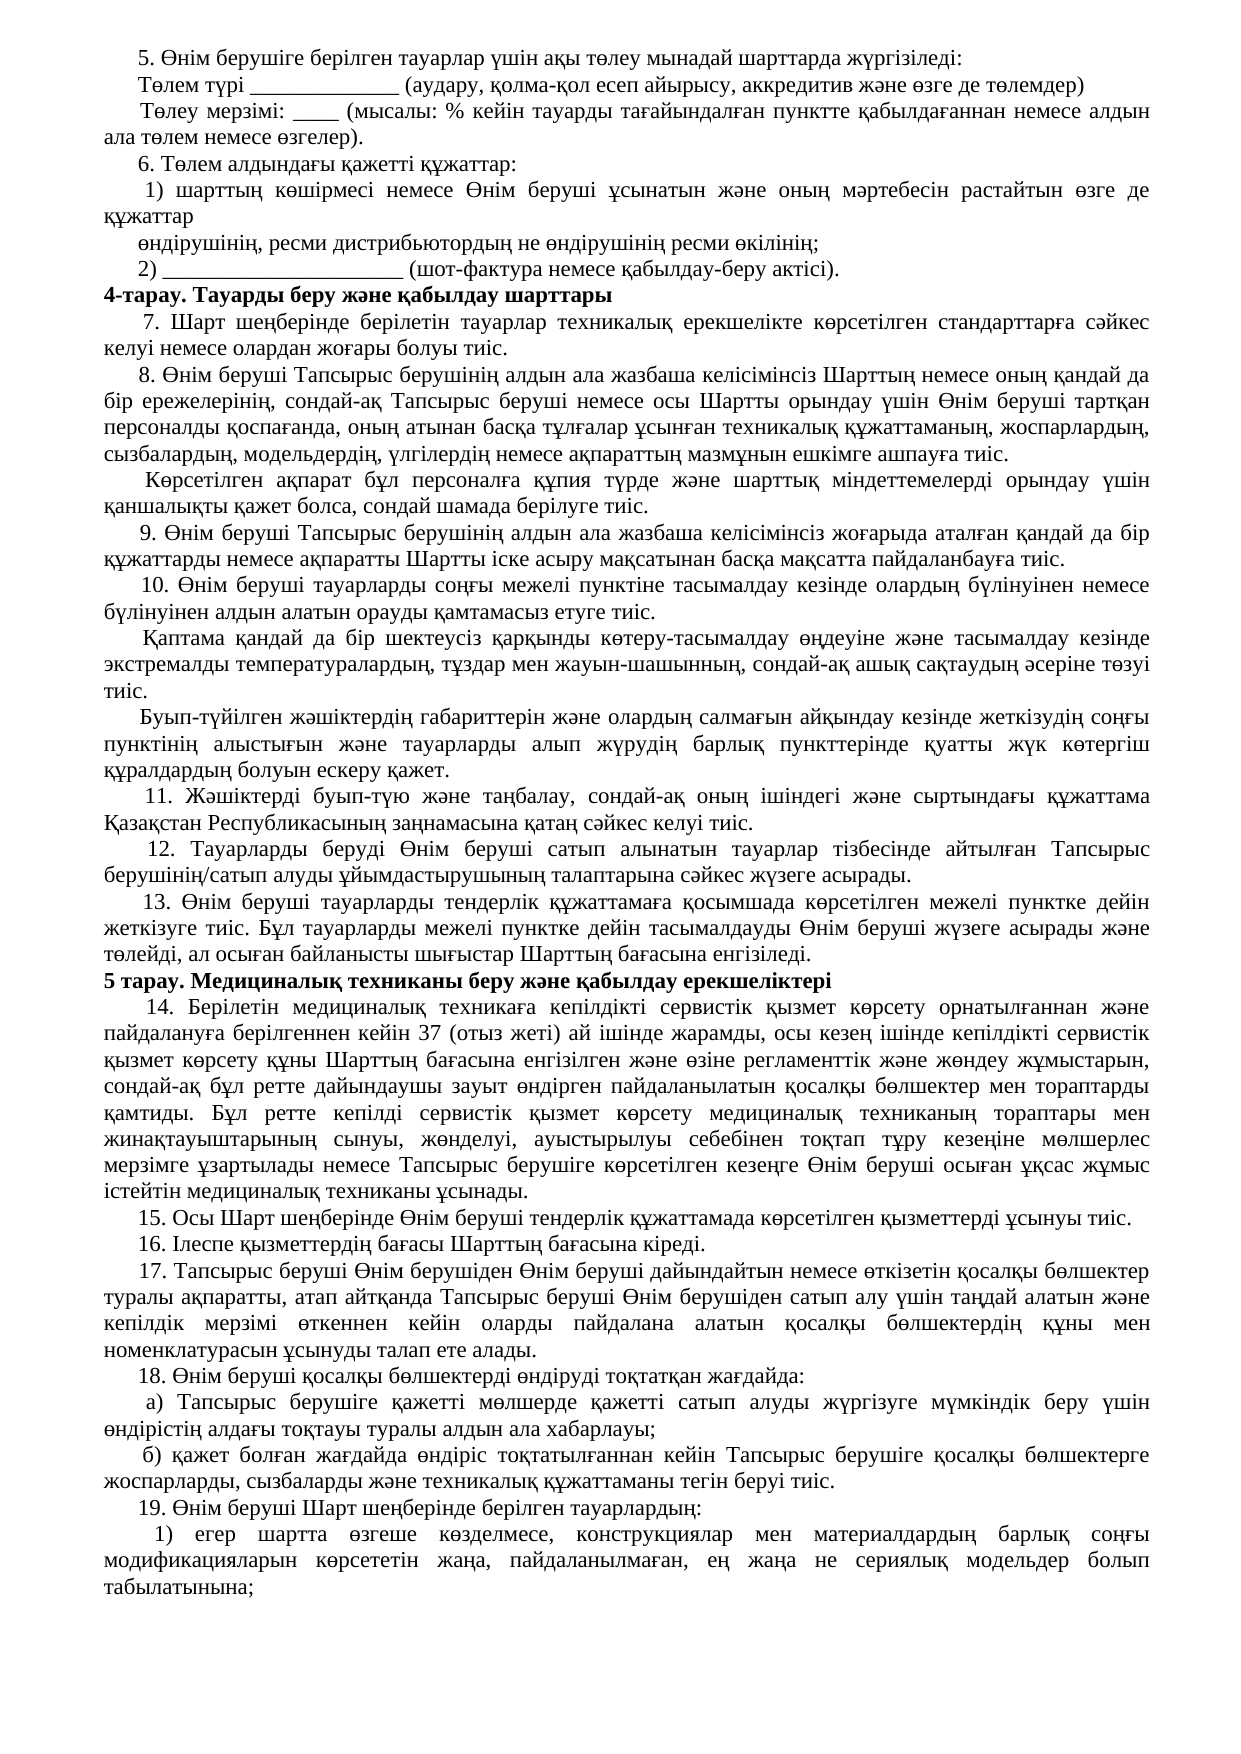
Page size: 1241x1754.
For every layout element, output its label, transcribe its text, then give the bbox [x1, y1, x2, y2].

text 1) егер шартта өзгеше көзделмесе, конструкциялар мен материалдардың барлық соңғы модификацияларын көрсететін жаңа, пайдаланылмаған, ең жаңа не сериялық модельдер болып табылатынына; [103, 1520, 1152, 1599]
text 12. Тауарларды беруді Өнім беруші сатып алынатын тауарлар тізбесінде айтылған Тапсырыс берушінің/сатып алуды ұйымдастырушының талаптарына сәйкес жүзеге асырады. [103, 835, 1152, 888]
text Төлем түрі _____________ (аудару, қолма-қол есеп айырысу, аккредитив және өзге де төлемдер) [103, 71, 1152, 97]
text Көрсетілген ақпарат бұл персоналға құпия түрде және шарттық міндеттемелерді орындау үшін қаншалықты қажет болса, сондай шамада берілуге тиіс. [103, 466, 1152, 519]
text 9. Өнім беруші Тапсырыс берушінің алдын ала жазбаша келісімінсіз жоғарыда аталған қандай да бір құжаттарды немесе ақпаратты Шартты іске асыру мақсатынан басқа мақсатта пайдаланбауға тиіс. [103, 519, 1152, 571]
text Қаптама қандай да бір шектеусіз қарқынды көтеру-тасымалдау өңдеуіне және тасымалдау кезінде экстремалды температуралардың, тұздар мен жауын-шашынның, сондай-ақ ашық сақтаудың әсеріне төзуі тиіс. [103, 624, 1152, 703]
text 13. Өнім беруші тауарларды тендерлік құжаттамаға қосымшада көрсетілген межелі пунктке дейін жеткізуге тиіс. Бұл тауарларды межелі пунктке дейін тасымалдауды Өнім беруші жүзеге асырады және төлейді, ал осыған байланысты шығыстар Шарттың бағасына енгізіледі. [103, 888, 1152, 967]
text б) қажет болған жағдайда өндіріс тоқтатылғаннан кейін Тапсырыс берушіге қосалқы бөлшектерге жоспарларды, сызбаларды және техникалық құжаттаманы тегін беруі тиіс. [103, 1441, 1152, 1494]
text 5. Өнім берушіге берілген тауарлар үшін ақы төлеу мынадай шарттарда жүргізіледі: [103, 44, 1152, 71]
text 1) шарттың көшірмесі немесе Өнім беруші ұсынатын және оның мәртебесін растайтын өзге де құжаттар [103, 176, 1152, 229]
text Буып-түйілген жәшіктердің габариттерін және олардың салмағын айқындау кезінде жеткізудің соңғы пунктінің алыстығын және тауарларды алып жүрудің барлық пункттерінде қуатты жүк көтергіш құралдардың болуын ескеру қажет. [103, 703, 1152, 782]
text 15. Осы Шарт шеңберінде Өнім беруші тендерлік құжаттамада көрсетілген қызметтерді ұсынуы тиіс. [103, 1204, 1152, 1230]
text өндірушінің, ресми дистрибьютордың не өндірушінің ресми өкілінің; [103, 229, 1152, 255]
text 5 тарау. Медициналық техниканы беру және қабылдау ерекшеліктері [103, 967, 1152, 993]
text 2) _____________________ (шот-фактура немесе қабылдау-беру актісі). [103, 255, 1152, 282]
text 10. Өнім беруші тауарларды соңғы межелі пунктіне тасымалдау кезінде олардың бүлінуінен немесе бүлінуінен алдын алатын орауды қамтамасыз етуге тиіс. [103, 571, 1152, 624]
text 16. Ілеспе қызметтердің бағасы Шарттың бағасына кіреді. [103, 1230, 1152, 1257]
text 4-тарау. Тауарды беру және қабылдау шарттары [103, 282, 1152, 308]
text 18. Өнім беруші қосалқы бөлшектерді өндіруді тоқтатқан жағдайда: [103, 1362, 1152, 1388]
text Төлеу мерзімі: ____ (мысалы: % кейін тауарды тағайындалған пунктте қабылдағаннан немесе алдын ала төлем немесе өзгелер). [103, 97, 1152, 150]
text 14. Берілетін медициналық техникаға кепілдікті сервистік қызмет көрсету орнатылғаннан және пайдалануға берілгеннен кейін 37 (отыз жеті) ай ішінде жарамды, осы кезең ішінде кепілдікті сервистік қызмет көрсету құны Шарттың бағасына енгізілген және өзіне регламенттік және жөндеу жұмыстарын, сондай-ақ бұл ретте дайындаушы зауыт өндірген пайдаланылатын қосалқы бөлшектер мен тораптарды қамтиды. Бұл ретте кепілді сервистік қызмет көрсету медициналық техниканың тораптары мен жинақтауыштарының сынуы, жөнделуі, ауыстырылуы себебінен тоқтап тұру кезеңіне мөлшерлес мерзімге ұзартылады немесе Тапсырыс берушіге көрсетілген кезеңге Өнім беруші осыған ұқсас жұмыс істейтін медициналық техниканы ұсынады. [103, 993, 1152, 1204]
text 19. Өнім беруші Шарт шеңберінде берілген тауарлардың: [103, 1494, 1152, 1520]
text 11. Жәшіктерді буып-түю және таңбалау, сондай-ақ оның ішіндегі және сыртындағы құжаттама Қазақстан Республикасының заңнамасына қатаң сәйкес келуі тиіс. [103, 782, 1152, 835]
text 17. Тапсырыс беруші Өнім берушіден Өнім беруші дайындайтын немесе өткізетін қосалқы бөлшектер туралы ақпаратты, атап айтқанда Тапсырыс беруші Өнім берушіден сатып алу үшін таңдай алатын және кепілдік мерзімі өткеннен кейін оларды пайдалана алатын қосалқы бөлшектердің құны мен номенклатурасын ұсынуды талап ете алады. [103, 1257, 1152, 1362]
text а) Тапсырыс берушіге қажетті мөлшерде қажетті сатып алуды жүргізуге мүмкіндік беру үшін өндірістің алдағы тоқтауы туралы алдын ала хабарлауы; [103, 1388, 1152, 1441]
text 8. Өнім беруші Тапсырыс берушінің алдын ала жазбаша келісімінсіз Шарттың немесе оның қандай да бір ережелерінің, сондай-ақ Тапсырыс беруші немесе осы Шартты орындау үшін Өнім беруші тартқан персоналды қоспағанда, оның атынан басқа тұлғалар ұсынған техникалық құжаттаманың, жоспарлардың, сызбалардың, модельдердің, үлгілердің немесе ақпараттың мазмұнын ешкімге ашпауға тиіс. [103, 361, 1152, 466]
text 7. Шарт шеңберінде берілетін тауарлар техникалық ерекшелікте көрсетілген стандарттарға сәйкес келуі немесе олардан жоғары болуы тиіс. [103, 308, 1152, 361]
text 6. Төлем алдындағы қажетті құжаттар: [103, 150, 1152, 176]
